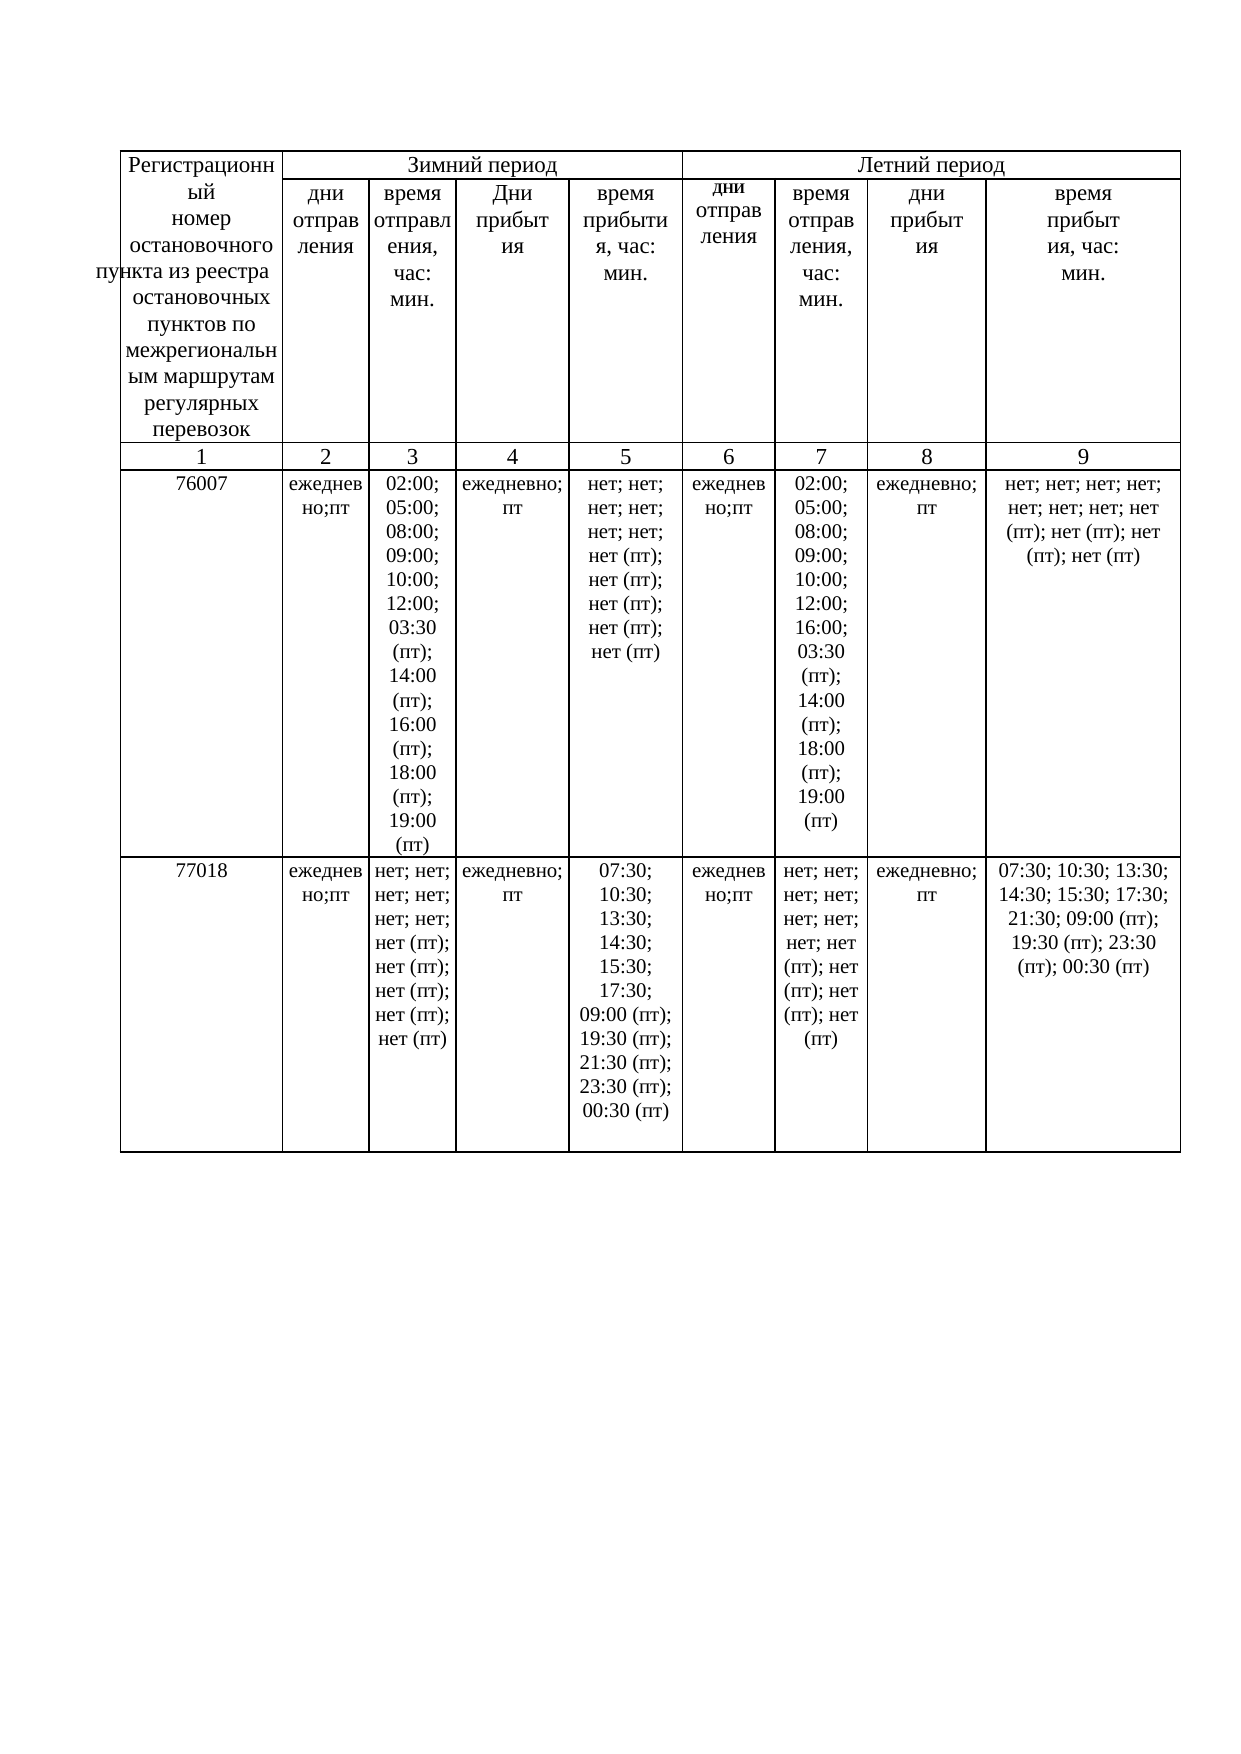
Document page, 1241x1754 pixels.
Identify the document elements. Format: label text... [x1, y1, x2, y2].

table_cell 77018 [121, 858, 282, 1151]
table_cell 8 [868, 443, 985, 469]
table_header Зимний период [283, 152, 682, 178]
table_cell нет; нет; нет; нет; нет; нет; нет; нет (пт); нет (пт); нет (пт); нет (пт) [987, 471, 1180, 856]
table_cell дни отправ ления [283, 180, 368, 441]
table_cell ежедневно;пт [283, 858, 368, 1151]
table_cell 07:30; 10:30; 13:30; 14:30; 15:30; 17:30; 09:00 (пт); 19:30 (пт); 21:30 (пт); 23:30 (пт); 00:30 (пт) [570, 858, 682, 1151]
table_cell 2 [283, 443, 368, 469]
table_cell 6 [683, 443, 774, 469]
table_cell ежедневно;пт [683, 471, 774, 856]
table_cell время отправ ления, час: мин. [776, 180, 867, 441]
table_header Регистрационный номер остановочного пункта из реестра остановочных пунктов по межрегиональным маршрутам регулярных перевозок [121, 152, 282, 441]
table_cell 76007 [121, 471, 282, 856]
table_cell ДНИ отправ ления [683, 180, 774, 441]
table_cell ежедневно;пт [868, 858, 985, 1151]
table_cell 02:00; 05:00; 08:00; 09:00; 10:00; 12:00; 03:30 (пт); 14:00 (пт); 16:00 (пт); 18:00 (пт); 19:00 (пт) [370, 471, 455, 856]
table_cell ежедневно;пт [457, 471, 568, 856]
table_cell дни прибыт ия [868, 180, 985, 441]
table_cell нет; нет; нет; нет; нет; нет; нет (пт); нет (пт); нет (пт); нет (пт); нет (пт) [370, 858, 455, 1151]
table_cell время прибыт ия, час: мин. [987, 180, 1180, 441]
table_cell ежедневно;пт [683, 858, 774, 1151]
table_cell нет; нет; нет; нет; нет; нет; нет (пт); нет (пт); нет (пт); нет (пт); нет (пт) [570, 471, 682, 856]
table_cell 7 [776, 443, 867, 469]
table_cell 07:30; 10:30; 13:30; 14:30; 15:30; 17:30; 21:30; 09:00 (пт); 19:30 (пт); 23:30 (пт); 00:30 (пт) [987, 858, 1180, 1151]
table_cell время отправл ения, час: мин. [370, 180, 455, 441]
table_cell Дни прибыт ия [457, 180, 568, 441]
table_cell ежедневно;пт [868, 471, 985, 856]
table_cell ежедневно;пт [457, 858, 568, 1151]
table_cell 5 [570, 443, 682, 469]
table_header Летний период [683, 152, 1180, 178]
table_cell 4 [457, 443, 568, 469]
table_cell 9 [987, 443, 1180, 469]
table_cell время прибыти я, час: мин. [570, 180, 682, 441]
table_cell нет; нет; нет; нет; нет; нет; нет; нет (пт); нет (пт); нет (пт); нет (пт) [776, 858, 867, 1151]
table_cell 3 [370, 443, 455, 469]
table_cell 1 [121, 443, 282, 469]
table_cell ежедневно;пт [283, 471, 368, 856]
table_cell 02:00; 05:00; 08:00; 09:00; 10:00; 12:00; 16:00; 03:30 (пт); 14:00 (пт); 18:00 (пт); 19:00 (пт) [776, 471, 867, 856]
